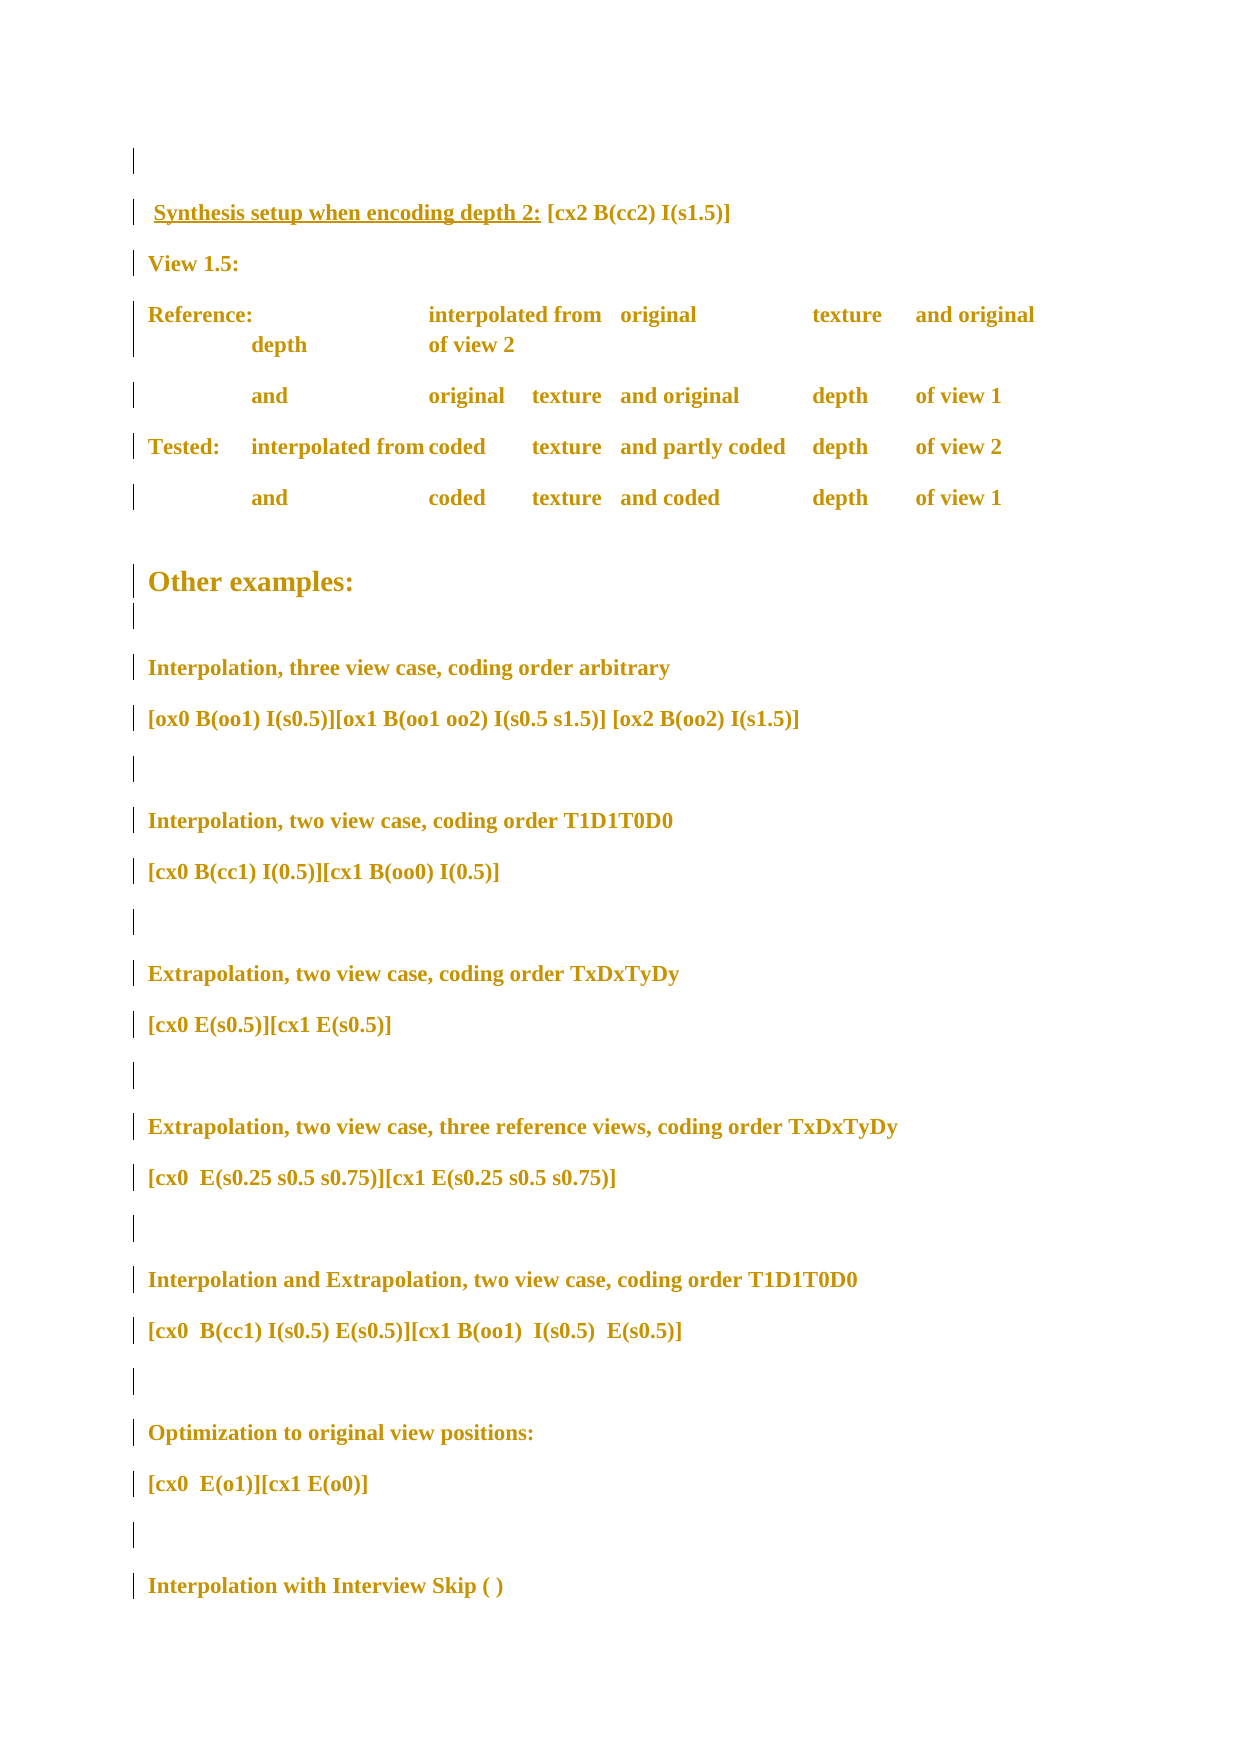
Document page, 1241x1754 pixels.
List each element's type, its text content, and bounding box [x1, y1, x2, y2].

text Extrapolation, two view case, coding order TxDxTyDy [148, 960, 1093, 986]
text Optimization to original view positions: [148, 1419, 1093, 1446]
text Interpolation with Interview Skip ( ) [148, 1573, 1093, 1599]
text Reference: interpolated from original texture and original depth of view 2 [148, 301, 1093, 357]
text Interpolation and Extrapolation, two view case, coding order T1D1T0D0 [148, 1266, 1093, 1293]
text Tested: interpolated from coded texture and partly coded depth of view 2 [148, 433, 1093, 459]
subtitle Other examples: [148, 564, 1093, 598]
text [cx0 E(s0.25 s0.5 s0.75)][cx1 E(s0.25 s0.5 s0.75)] [148, 1164, 1093, 1191]
text and original texture and original depth of view 1 [148, 382, 1093, 408]
text [ox0 B(oo1) I(s0.5)][ox1 B(oo1 oo2) I(s0.5 s1.5)] [ox2 B(oo2) I(s1.5)] [148, 705, 1093, 731]
text Extrapolation, two view case, three reference views, coding order TxDxTyDy [148, 1113, 1093, 1139]
text [cx0 B(cc1) I(s0.5) E(s0.5)][cx1 B(oo1) I(s0.5) E(s0.5)] [148, 1317, 1093, 1344]
text [cx0 E(s0.5)][cx1 E(s0.5)] [148, 1011, 1093, 1037]
text and coded texture and coded depth of view 1 [148, 484, 1093, 510]
text Interpolation, three view case, coding order arbitrary [148, 654, 1093, 680]
text View 1.5: [148, 250, 1093, 276]
text Interpolation, two view case, coding order T1D1T0D0 [148, 807, 1093, 833]
text [cx0 B(cc1) I(0.5)][cx1 B(oo0) I(0.5)] [148, 858, 1093, 884]
text Synthesis setup when encoding depth 2: [cx2 B(cc2) I(s1.5)] [148, 199, 1093, 225]
text [cx0 E(o1)][cx1 E(o0)] [148, 1471, 1093, 1497]
